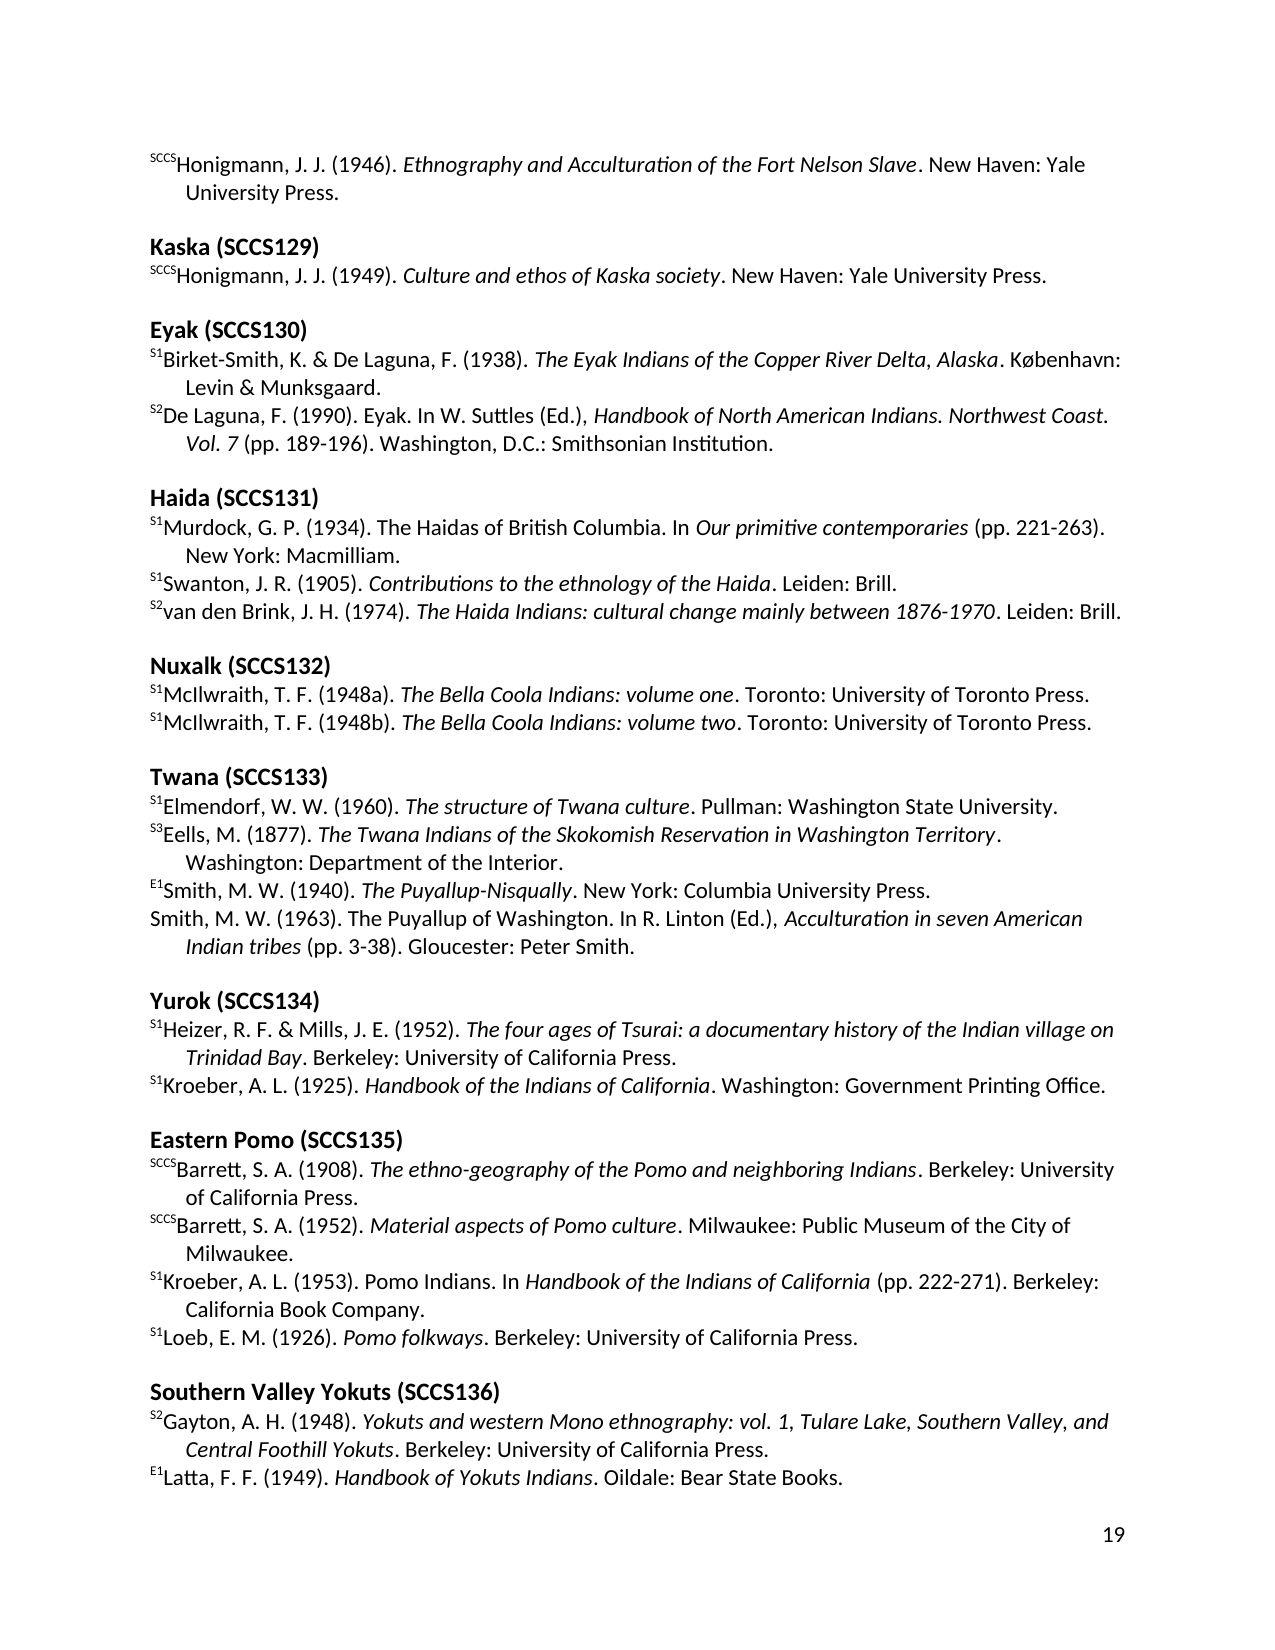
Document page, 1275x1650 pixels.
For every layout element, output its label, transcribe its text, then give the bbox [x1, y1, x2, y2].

subtitle Haida (SCCS131) [150, 482, 1125, 513]
text S1Heizer, R. F. & Mills, J. E. (1952). The four ages of Tsurai: a documentary history of the Indian village on Trinidad Bay. Berkeley: University of California Press. [150, 1016, 1125, 1072]
text S1Loeb, E. M. (1926). Pomo folkways. Berkeley: University of California Press. [150, 1323, 1125, 1351]
text SCCSBarrett, S. A. (1908). The ethno-geography of the Pomo and neighboring Indians. Berkeley: University of California Press. [150, 1155, 1125, 1211]
subtitle Eastern Pomo (SCCS135) [150, 1124, 1125, 1155]
text S1Kroeber, A. L. (1953). Pomo Indians. In Handbook of the Indians of California (pp. 222-271). Berkeley: California Book Company. [150, 1267, 1125, 1323]
text S1Elmendorf, W. W. (1960). The structure of Twana culture. Pullman: Washington State University. [150, 792, 1125, 820]
subtitle Yurok (SCCS134) [150, 985, 1125, 1016]
text S2Gayton, A. H. (1948). Yokuts and western Mono ethnography: vol. 1, Tulare Lake, Southern Valley, and Central Foothill Yokuts. Berkeley: University of California Press. [150, 1407, 1125, 1463]
text S1McIlwraith, T. F. (1948b). The Bella Coola Indians: volume two. Toronto: University of Toronto Press. [150, 708, 1125, 736]
text SCCSHonigmann, J. J. (1946). Ethnography and Acculturation of the Fort Nelson Slave. New Haven: Yale University Press. [150, 150, 1125, 206]
text E1Smith, M. W. (1940). The Puyallup-Nisqually. New York: Columbia University Press. [150, 876, 1125, 904]
text S3Eells, M. (1877). The Twana Indians of the Skokomish Reservation in Washington Territory. Washington: Department of the Interior. [150, 820, 1125, 876]
text S2van den Brink, J. H. (1974). The Haida Indians: cultural change mainly between 1876-1970. Leiden: Brill. [150, 597, 1125, 625]
text S1Murdock, G. P. (1934). The Haidas of British Columbia. In Our primitive contemporaries (pp. 221-263). New York: Macmilliam. [150, 513, 1125, 569]
subtitle Eyak (SCCS130) [150, 314, 1125, 345]
text E1Latta, F. F. (1949). Handbook of Yokuts Indians. Oildale: Bear State Books. [150, 1463, 1125, 1491]
text S1Swanton, J. R. (1905). Contributions to the ethnology of the Haida. Leiden: Brill. [150, 569, 1125, 597]
subtitle Southern Valley Yokuts (SCCS136) [150, 1376, 1125, 1407]
text Smith, M. W. (1963). The Puyallup of Washington. In R. Linton (Ed.), Acculturation in seven American Indian tribes (pp. 3-38). Gloucester: Peter Smith. [150, 904, 1125, 960]
subtitle Nuxalk (SCCS132) [150, 650, 1125, 680]
text SCCSBarrett, S. A. (1952). Material aspects of Pomo culture. Milwaukee: Public Museum of the City of Milwaukee. [150, 1211, 1125, 1267]
subtitle Twana (SCCS133) [150, 761, 1125, 792]
text S1McIlwraith, T. F. (1948a). The Bella Coola Indians: volume one. Toronto: University of Toronto Press. [150, 680, 1125, 708]
text SCCSHonigmann, J. J. (1949). Culture and ethos of Kaska society. New Haven: Yale University Press. [150, 262, 1125, 289]
text S2De Laguna, F. (1990). Eyak. In W. Suttles (Ed.), Handbook of North American Indians. Northwest Coast. Vol. 7 (pp. 189-196). Washington, D.C.: Smithsonian Institution. [150, 401, 1125, 457]
text S1Kroeber, A. L. (1925). Handbook of the Indians of California. Washington: Government Printing Office. [150, 1072, 1125, 1099]
text S1Birket-Smith, K. & De Laguna, F. (1938). The Eyak Indians of the Copper River Delta, Alaska. København: Levin & Munksgaard. [150, 345, 1125, 401]
subtitle Kaska (SCCS129) [150, 231, 1125, 262]
